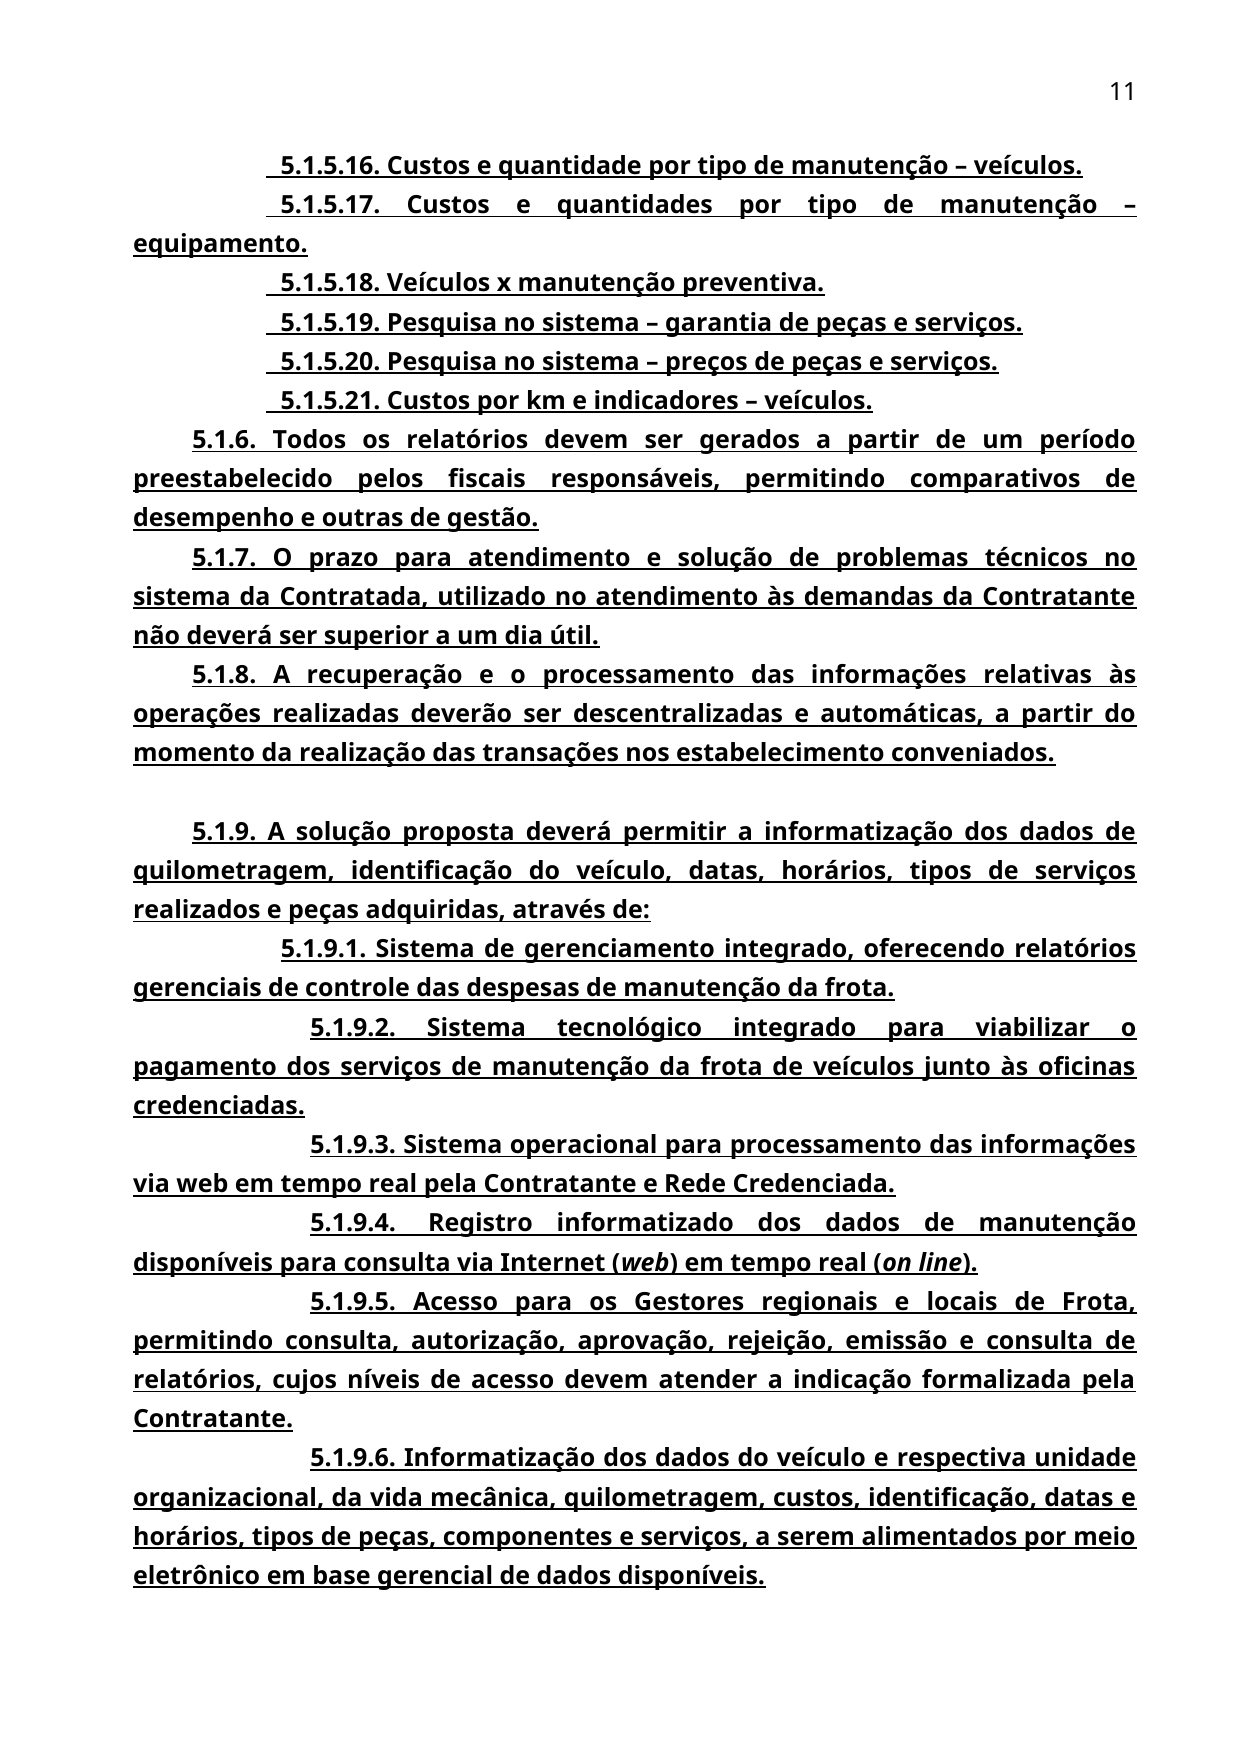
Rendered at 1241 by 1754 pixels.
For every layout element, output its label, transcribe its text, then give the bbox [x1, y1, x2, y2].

list 5.1.9.2. Sistema tecnológico integrado para viabilizar o pagamento dos serviços de manutenção da frota de veículos junto às oficinas credenciadas. [133, 1009, 1137, 1077]
list 5.1.5.20. Pesquisa no sistema – preços de peças e serviços. [133, 343, 1137, 377]
list 5.1.5.16. Custos e quantidade por tipo de manutenção – veículos. [133, 148, 1137, 182]
list 5.1.9.5. Acesso para os Gestores regionais e locais de Frota, permitindo consulta, autorização, aprovação, rejeição, emissão e consulta de relatórios, cujos níveis de acesso devem atender a indicação formalizada pela Contratante. [133, 1283, 1137, 1351]
list 5.1.7. O prazo para atendimento e solução de problemas técnicos no sistema da Contratada, utilizado no atendimento às demandas da Contratante não deverá ser superior a um dia útil. [133, 539, 1137, 607]
list 5.1.9.2. Sistema tecnológico integrado para viabilizar o pagamento dos serviços de manutenção da frota de veículos junto às oficinas credenciadas. [133, 1079, 1137, 1122]
list 5.1.6. Todos os relatórios devem ser gerados a partir de um período preestabelecido pelos fiscais responsáveis, permitindo comparativos de desempenho e outras de gestão. [133, 492, 1137, 534]
list 5.1.8. A recuperação e o processamento das informações relativas às operações realizadas deverão ser descentralizadas e automáticas, a partir do momento da realização das transações nos estabelecimento conveniados. [133, 727, 1137, 769]
list 5.1.9.5. Acesso para os Gestores regionais e locais de Frota, permitindo consulta, autorização, aprovação, rejeição, emissão e consulta de relatórios, cujos níveis de acesso devem atender a indicação formalizada pela Contratante. [133, 1353, 1137, 1435]
list 5.1.9.6. Informatização dos dados do veículo e respectiva unidade organizacional, da vida mecânica, quilometragem, custos, identificação, datas e horários, tipos de peças, componentes e serviços, a serem alimentados por meio eletrônico em base gerencial de dados disponíveis. [133, 1440, 1137, 1508]
list 5.1.9.1. Sistema de gerenciamento integrado, oferecendo relatórios gerenciais de controle das despesas de manutenção da frota. [133, 931, 1137, 1004]
list 5.1.5.19. Pesquisa no sistema – garantia de peças e serviços. [133, 304, 1137, 338]
list 5.1.7. O prazo para atendimento e solução de problemas técnicos no sistema da Contratada, utilizado no atendimento às demandas da Contratante não deverá ser superior a um dia útil. [133, 609, 1137, 652]
list 5.1.6. Todos os relatórios devem ser gerados a partir de um período preestabelecido pelos fiscais responsáveis, permitindo comparativos de desempenho e outras de gestão. [133, 422, 1137, 490]
list 5.1.9.3. Sistema operacional para processamento das informações via web em tempo real pela Contratante e Rede Credenciada. [133, 1127, 1137, 1200]
list 5.1.5.17. Custos e quantidades por tipo de manutenção – equipamento. [133, 187, 1137, 260]
list 5.1.9. A solução proposta deverá permitir a informatização dos dados de quilometragem, identificação do veículo, datas, horários, tipos de serviços realizados e peças adquiridas, através de: [133, 883, 1137, 926]
list 5.1.9. A solução proposta deverá permitir a informatização dos dados de quilometragem, identificação do veículo, datas, horários, tipos de serviços realizados e peças adquiridas, através de: [133, 813, 1137, 881]
list 5.1.9.6. Informatização dos dados do veículo e respectiva unidade organizacional, da vida mecânica, quilometragem, custos, identificação, datas e horários, tipos de peças, componentes e serviços, a serem alimentados por meio eletrônico em base gerencial de dados disponíveis. [133, 1549, 1137, 1592]
list 5.1.5.18. Veículos x manutenção preventiva. [133, 265, 1137, 299]
list 5.1.9.6. Informatização dos dados do veículo e respectiva unidade organizacional, da vida mecânica, quilometragem, custos, identificação, datas e horários, tipos de peças, componentes e serviços, a serem alimentados por meio eletrônico em base gerencial de dados disponíveis. [133, 1510, 1137, 1547]
list 5.1.9.4. Registro informatizado dos dados de manutenção disponíveis para consulta via Internet (web) em tempo real (on line). [133, 1205, 1137, 1278]
list 5.1.5.21. Custos por km e indicadores – veículos. [133, 383, 1137, 417]
list 5.1.8. A recuperação e o processamento das informações relativas às operações realizadas deverão ser descentralizadas e automáticas, a partir do momento da realização das transações nos estabelecimento conveniados. [133, 657, 1137, 725]
